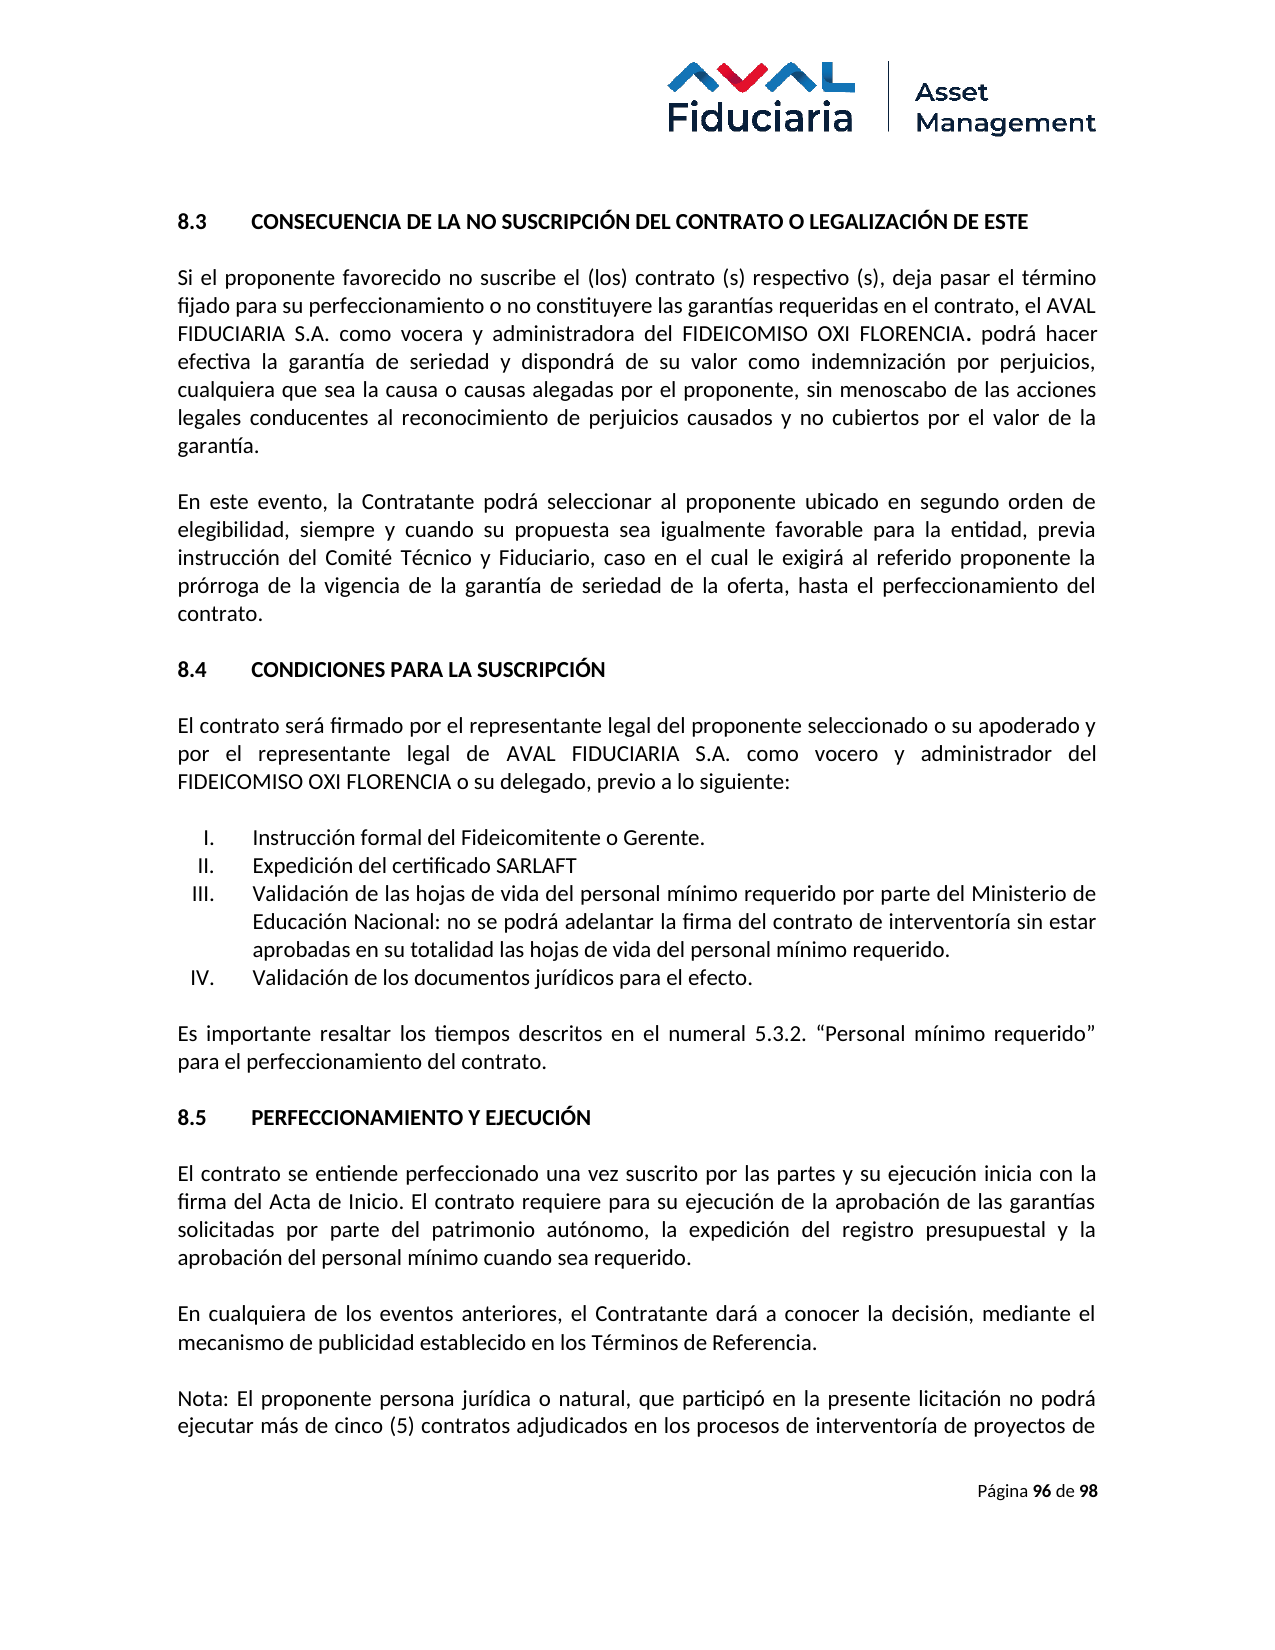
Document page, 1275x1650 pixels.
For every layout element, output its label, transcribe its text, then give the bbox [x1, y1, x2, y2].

list Validación de las hojas de vida del personal mínimo requerido por parte del Ministerio de Educación Nacional: no se podrá adelantar la firma del contrato de interventoría sin estar aprobadas en su totalidad las hojas de vida del personal mínimo requerido. [215, 879, 1098, 963]
text Es importante resaltar los tiempos descritos en el numeral 5.3.2. “Personal mínimo requerido” para el perfeccionamiento del contrato. [177, 1019, 1098, 1075]
text El contrato se entiende perfeccionado una vez suscrito por las partes y su ejecución inicia con la firma del Acta de Inicio. El contrato requiere para su ejecución de la aprobación de las garantías solicitadas por parte del patrimonio autónomo, la expedición del registro presupuestal y la aprobación del personal mínimo cuando sea requerido. [177, 1159, 1098, 1272]
subtitle CONSECUENCIA DE LA NO SUSCRIPCIÓN DEL CONTRATO O LEGALIZACIÓN DE ESTE [177, 207, 1098, 235]
subtitle PERFECCIONAMIENTO Y EJECUCIÓN [177, 1103, 1098, 1131]
list Expedición del certificado SARLAFT [215, 851, 1098, 879]
subtitle CONDICIONES PARA LA SUSCRIPCIÓN [177, 655, 1098, 683]
text En cualquiera de los eventos anteriores, el Contratante dará a conocer la decisión, mediante el mecanismo de publicidad establecido en los Términos de Referencia. [177, 1299, 1098, 1356]
text En este evento, la Contratante podrá seleccionar al proponente ubicado en segundo orden de elegibilidad, siempre y cuando su propuesta sea igualmente favorable para la entidad, previa instrucción del Comité Técnico y Fiduciario, caso en el cual le exigirá al referido proponente la prórroga de la vigencia de la garantía de seriedad de la oferta, hasta el perfeccionamiento del contrato. [177, 487, 1098, 627]
text El contrato será firmado por el representante legal del proponente seleccionado o su apoderado y por el representante legal de AVAL FIDUCIARIA S.A. como vocero y administrador del FIDEICOMISO OXI FLORENCIA o su delegado, previo a lo siguiente: [177, 711, 1098, 795]
text Si el proponente favorecido no suscribe el (los) contrato (s) respectivo (s), deja pasar el término fijado para su perfeccionamiento o no constituyere las garantías requeridas en el contrato, el AVAL FIDUCIARIA S.A. como vocera y administradora del FIDEICOMISO OXI FLORENCIA. podrá hacer efectiva la garantía de seriedad y dispondrá de su valor como indemnización por perjuicios, cualquiera que sea la causa o causas alegadas por el proponente, sin menoscabo de las acciones legales conducentes al reconocimiento de perjuicios causados y no cubiertos por el valor de la garantía. [177, 263, 1098, 459]
list Validación de los documentos jurídicos para el efecto. [215, 963, 1098, 991]
picture [665, 59, 1098, 139]
list Instrucción formal del Fideicomitente o Gerente. [215, 823, 1098, 851]
